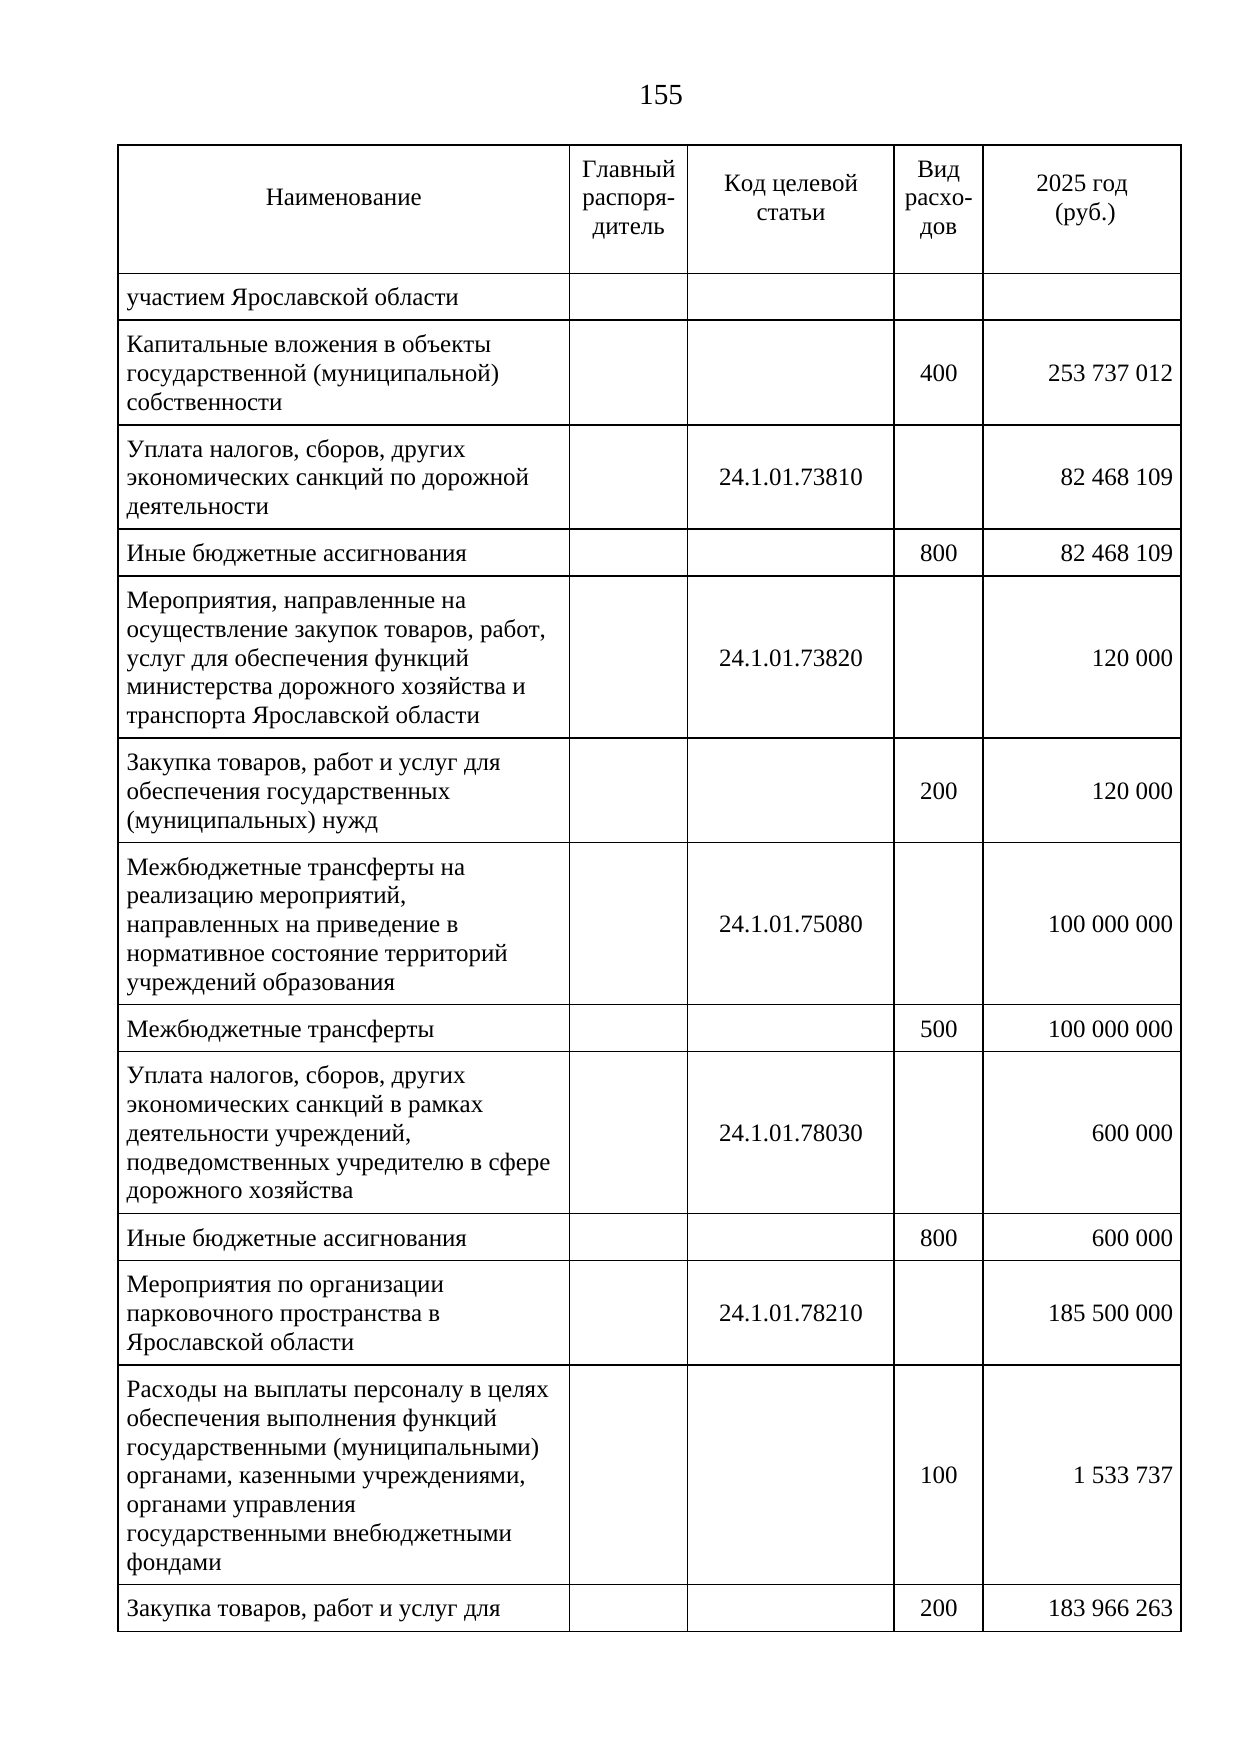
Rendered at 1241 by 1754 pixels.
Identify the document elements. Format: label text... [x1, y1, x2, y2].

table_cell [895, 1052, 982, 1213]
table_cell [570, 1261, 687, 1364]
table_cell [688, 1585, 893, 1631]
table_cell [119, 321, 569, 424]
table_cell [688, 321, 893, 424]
table_header 2025 год (руб.) [984, 146, 1180, 272]
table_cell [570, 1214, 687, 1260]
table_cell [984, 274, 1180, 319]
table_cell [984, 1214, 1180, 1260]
table_header Код целевой статьи [688, 146, 893, 272]
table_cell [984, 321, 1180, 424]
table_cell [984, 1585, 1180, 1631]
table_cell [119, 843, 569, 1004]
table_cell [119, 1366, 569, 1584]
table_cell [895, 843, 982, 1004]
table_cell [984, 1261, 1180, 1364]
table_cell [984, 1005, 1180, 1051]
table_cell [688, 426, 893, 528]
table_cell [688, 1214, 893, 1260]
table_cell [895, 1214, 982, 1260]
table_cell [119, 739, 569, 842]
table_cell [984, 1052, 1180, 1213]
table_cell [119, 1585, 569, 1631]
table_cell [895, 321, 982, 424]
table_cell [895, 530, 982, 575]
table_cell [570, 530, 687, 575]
table_header Вид расхо- дов [895, 146, 982, 272]
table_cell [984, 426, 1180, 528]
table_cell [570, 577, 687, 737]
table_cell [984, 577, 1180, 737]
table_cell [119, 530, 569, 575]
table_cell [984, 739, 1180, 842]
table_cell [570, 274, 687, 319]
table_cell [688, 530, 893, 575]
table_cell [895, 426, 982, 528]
table_header Наименование [119, 146, 569, 272]
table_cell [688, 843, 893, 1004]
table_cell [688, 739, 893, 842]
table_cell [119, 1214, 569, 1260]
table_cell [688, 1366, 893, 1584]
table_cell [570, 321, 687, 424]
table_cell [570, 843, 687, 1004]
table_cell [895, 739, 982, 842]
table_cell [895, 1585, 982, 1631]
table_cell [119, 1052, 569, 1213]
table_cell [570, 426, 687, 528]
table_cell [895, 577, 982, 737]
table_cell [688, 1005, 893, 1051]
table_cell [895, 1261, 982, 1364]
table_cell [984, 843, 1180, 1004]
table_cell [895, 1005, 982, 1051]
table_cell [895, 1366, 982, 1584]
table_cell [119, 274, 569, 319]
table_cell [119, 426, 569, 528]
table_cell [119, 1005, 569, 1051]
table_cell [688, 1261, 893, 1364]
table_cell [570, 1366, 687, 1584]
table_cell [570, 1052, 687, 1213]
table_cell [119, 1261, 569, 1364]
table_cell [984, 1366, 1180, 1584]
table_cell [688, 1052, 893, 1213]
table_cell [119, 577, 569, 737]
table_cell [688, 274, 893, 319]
table_header Главный распоря-дитель [570, 146, 687, 272]
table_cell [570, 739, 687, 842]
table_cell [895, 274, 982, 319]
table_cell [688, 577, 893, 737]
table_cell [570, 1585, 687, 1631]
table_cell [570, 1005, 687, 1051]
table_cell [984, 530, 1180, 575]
